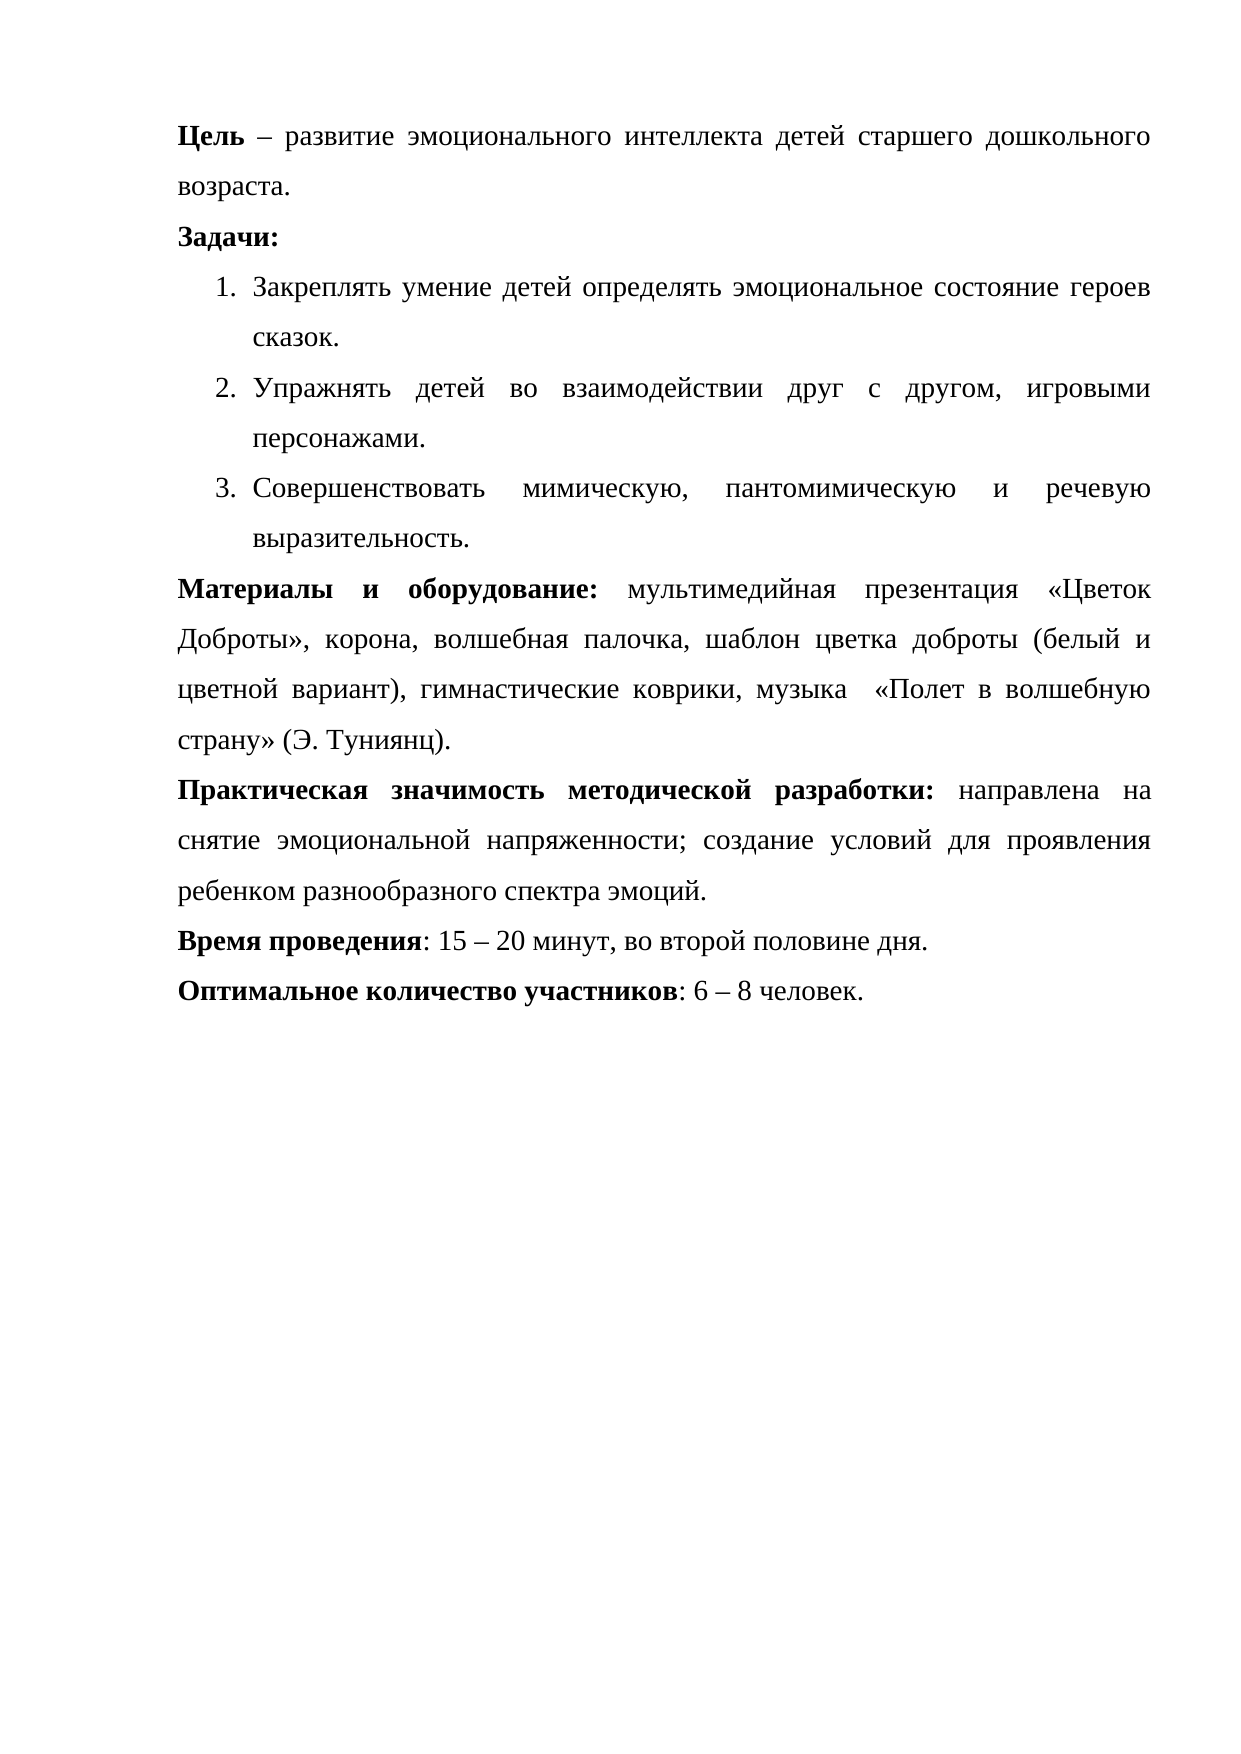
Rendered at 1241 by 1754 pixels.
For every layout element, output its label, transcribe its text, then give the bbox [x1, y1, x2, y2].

list Совершенствовать мимическую, пантомимическую и речевую выразительность. [215, 470, 1152, 554]
text Материалы и оборудование: мультимедийная презентация «Цветок Доброты», корона, волшебная палочка, шаблон цветка доброты (белый и цветной вариант), гимнастические коврики, музыка «Полет в волшебную страну» (Э. Туниянц). [177, 571, 1152, 755]
text Практическая значимость методической разработки: направлена на снятие эмоциональной напряженности; создание условий для проявления ребенком разнообразного спектра эмоций. [177, 772, 1152, 906]
text Оптимальное количество участников: 6 – 8 человек. [177, 973, 1152, 1007]
text Задачи: [177, 219, 1152, 252]
list Упражнять детей во взаимодействии друг с другом, игровыми персонажами. [215, 370, 1152, 453]
list Закреплять умение детей определять эмоциональное состояние героев сказок. [215, 269, 1152, 353]
text Время проведения: 15 – 20 минут, во второй половине дня. [177, 923, 1152, 957]
text Цель – развитие эмоционального интеллекта детей старшего дошкольного возраста. [177, 118, 1152, 202]
